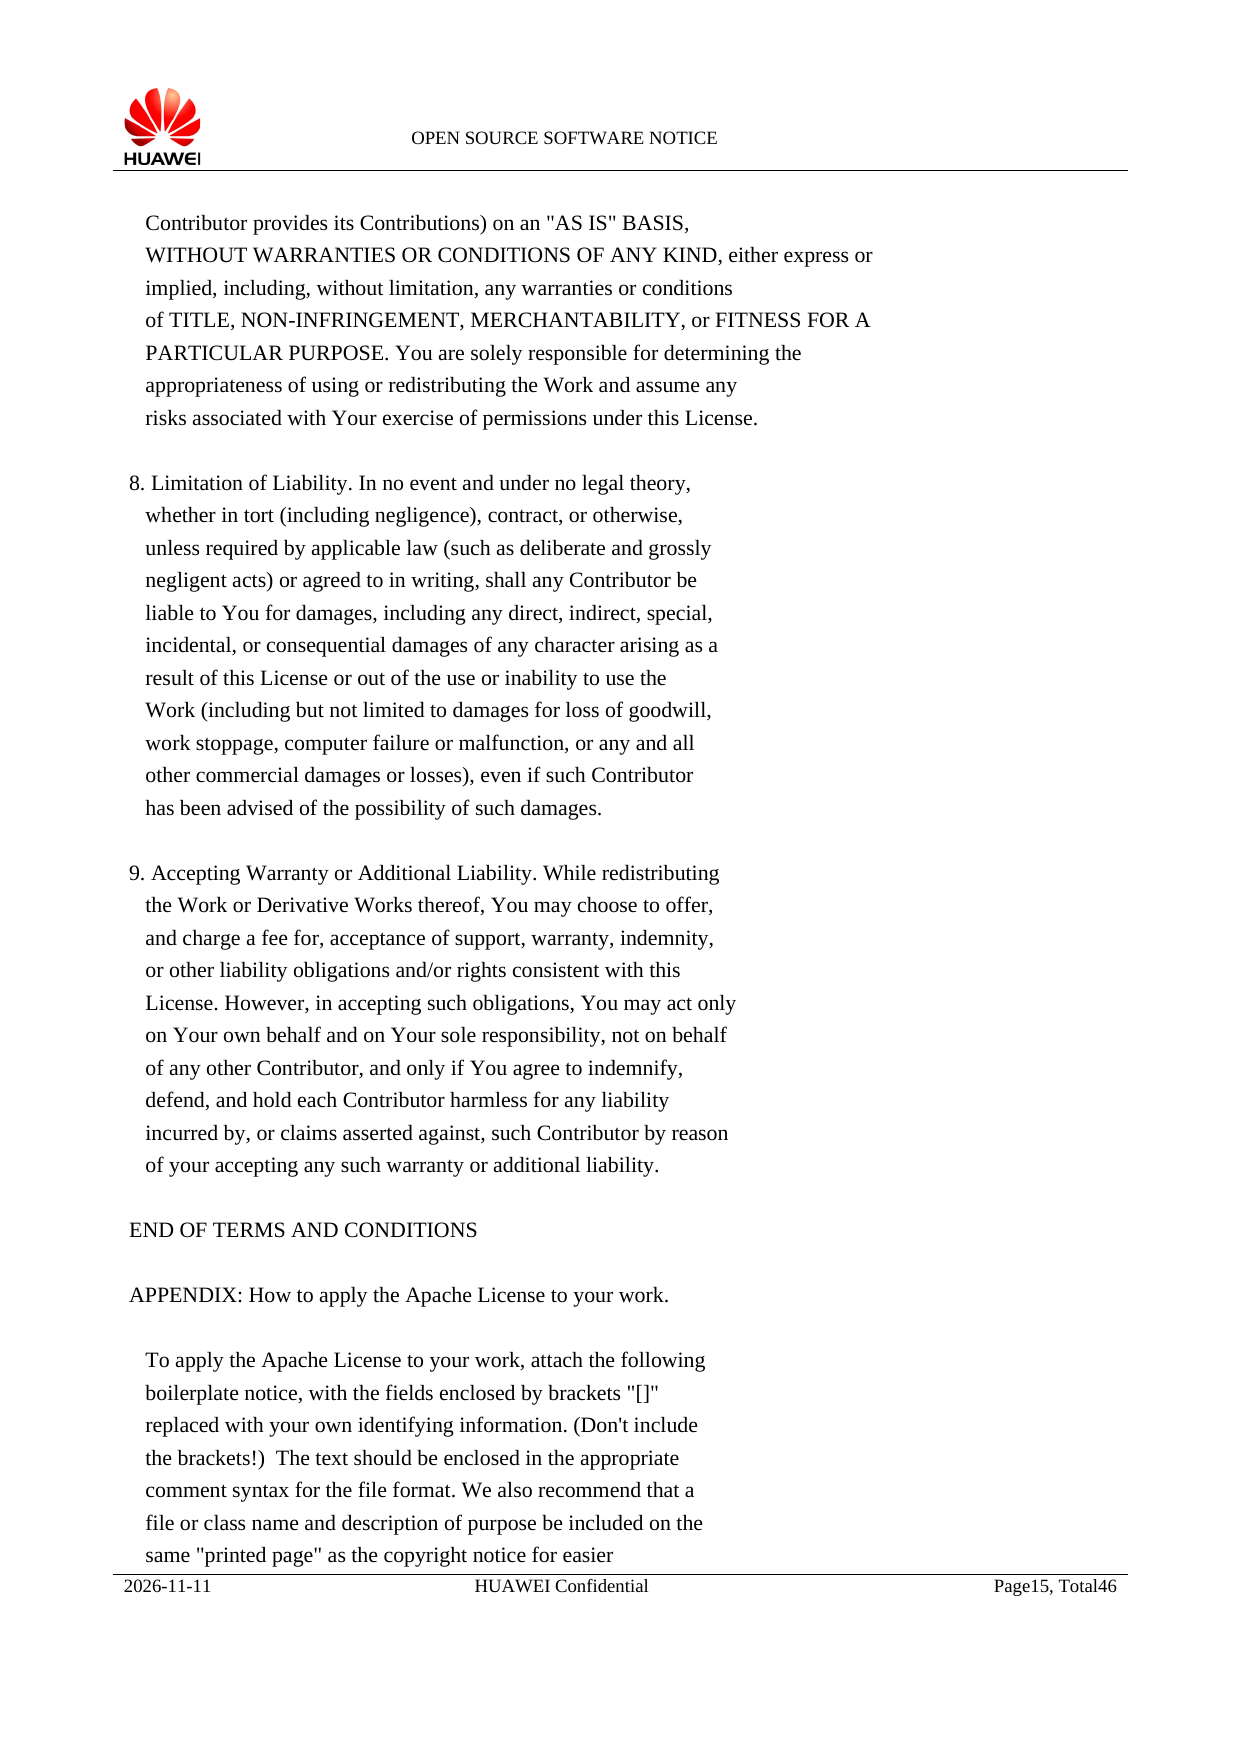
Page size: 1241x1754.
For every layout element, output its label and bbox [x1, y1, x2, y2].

picture [124, 88, 201, 165]
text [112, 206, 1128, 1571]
